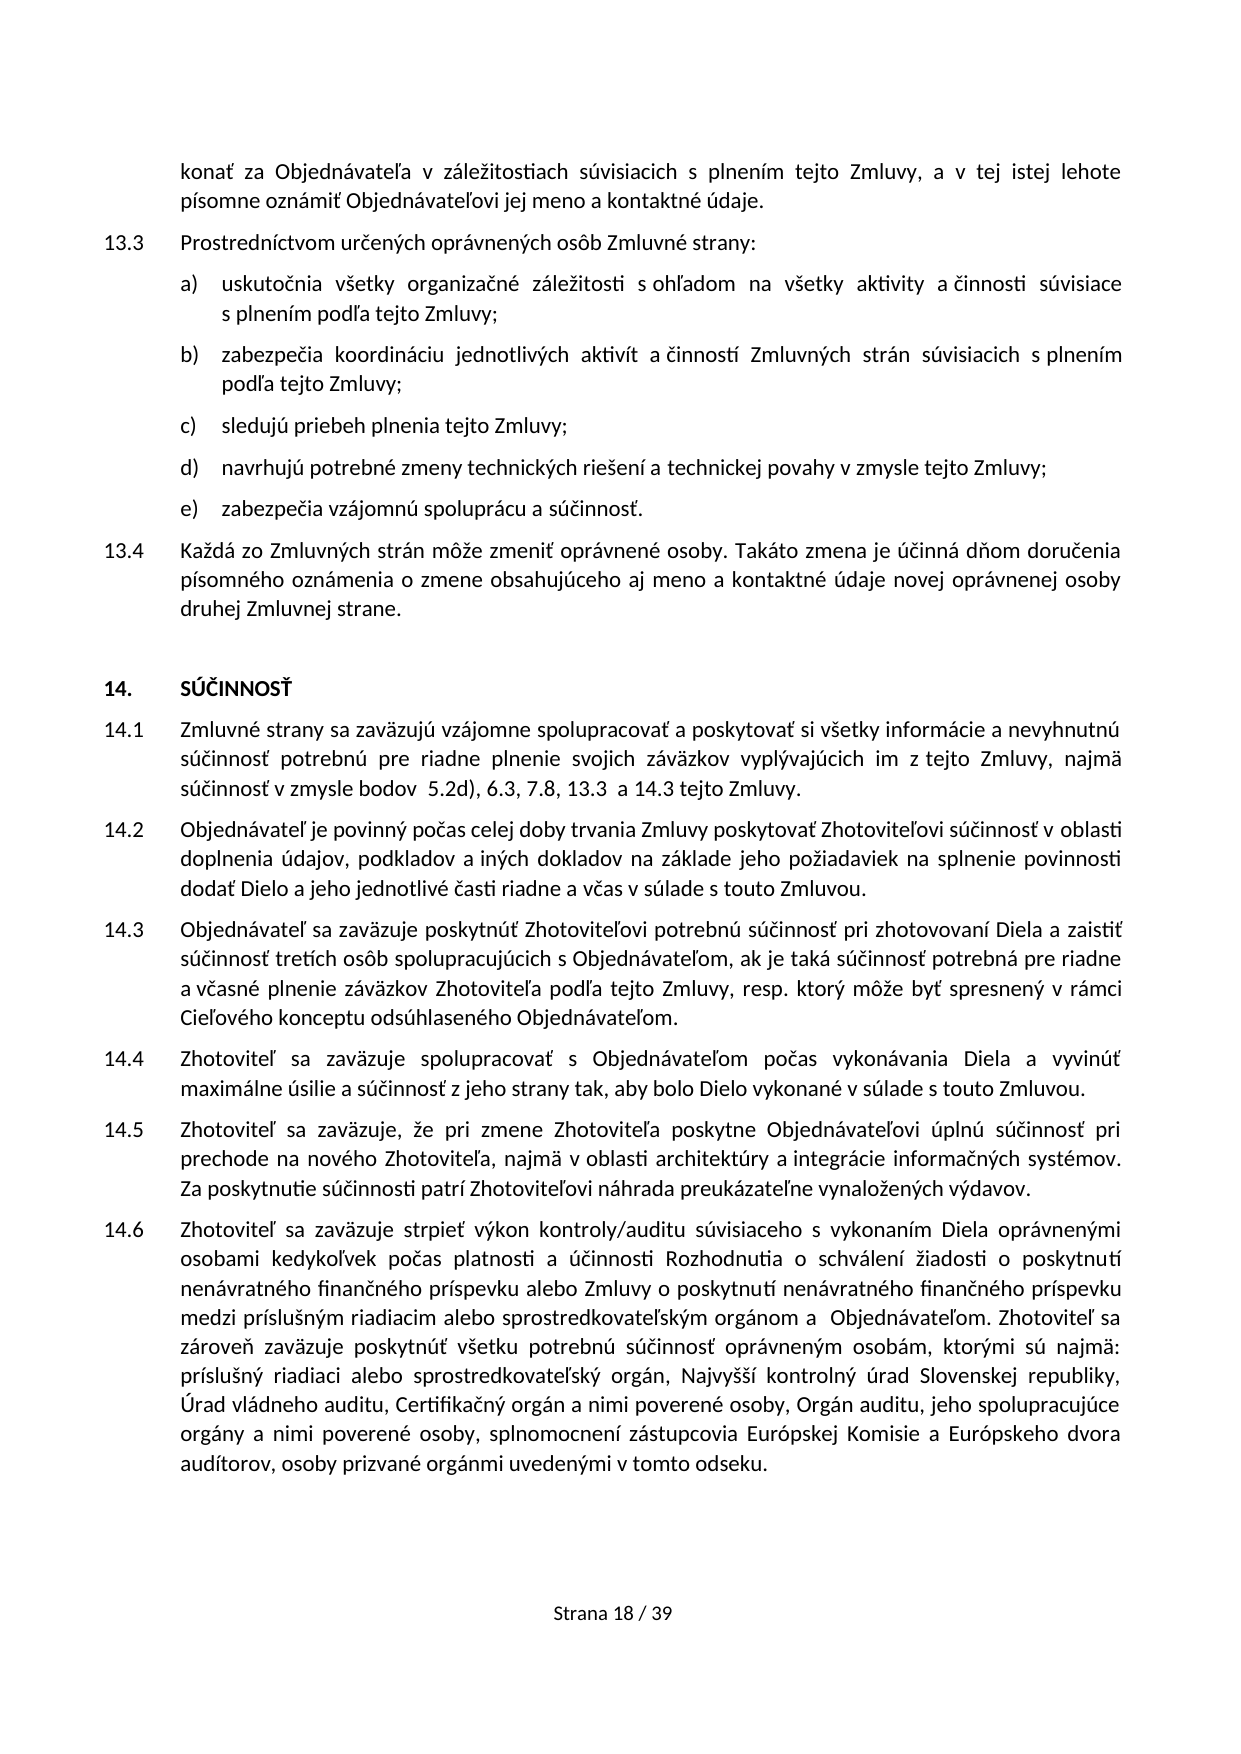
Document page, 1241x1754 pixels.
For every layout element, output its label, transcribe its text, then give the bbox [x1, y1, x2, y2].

list uskutočnia všetky organizačné záležitosti s ohľadom na všetky aktivity a činnosti súvisiace s plnením podľa tejto Zmluvy; [180, 268, 1122, 327]
text Objednávateľ sa zaväzuje poskytnúť Zhotoviteľovi potrebnú súčinnosť pri zhotovovaní Diela a zaistiť súčinnosť tretích osôb spolupracujúcich s Objednávateľom, ak je taká súčinnosť potrebná pre riadne a včasné plnenie záväzkov Zhotoviteľa podľa tejto Zmluvy, resp. ktorý môže byť spresnený v rámci Cieľového konceptu odsúhlaseného Objednávateľom. [103, 914, 1122, 1031]
text Zmluvné strany sa zaväzujú vzájomne spolupracovať a poskytovať si všetky informácie a nevyhnutnú súčinnosť potrebnú pre riadne plnenie svojich záväzkov vyplývajúcich im z tejto Zmluvy, najmä súčinnosť v zmysle bodov 5.2d), 6.3, 7.8, 13.3 a 14.3 tejto Zmluvy. [103, 714, 1122, 802]
text Zhotoviteľ sa zaväzuje spolupracovať s Objednávateľom počas vykonávania Diela a vyvinúť maximálne úsilie a súčinnosť z jeho strany tak, aby bolo Dielo vykonané v súlade s touto Zmluvou. [103, 1043, 1122, 1102]
list sledujú priebeh plnenia tejto Zmluvy; [180, 410, 1122, 439]
text Prostredníctvom určených oprávnených osôb Zmluvné strany: [103, 227, 1122, 256]
list navrhujú potrebné zmeny technických riešení a technickej povahy v zmysle tejto Zmluvy; [180, 452, 1122, 481]
list zabezpečia koordináciu jednotlivých aktivít a činností Zmluvných strán súvisiacich s plnením podľa tejto Zmluvy; [180, 339, 1122, 398]
text Zhotoviteľ sa zaväzuje, že pri zmene Zhotoviteľa poskytne Objednávateľovi úplnú súčinnosť pri prechode na nového Zhotoviteľa, najmä v oblasti architektúry a integrácie informačných systémov. Za poskytnutie súčinnosti patrí Zhotoviteľovi náhrada preukázateľne vynaložených výdavov. [103, 1114, 1122, 1202]
list zabezpečia vzájomnú spoluprácu a súčinnosť. [180, 493, 1122, 523]
text Každá zo Zmluvných strán môže zmeniť oprávnené osoby. Takáto zmena je účinná dňom doručenia písomného oznámenia o zmene obsahujúceho aj meno a kontaktné údaje novej oprávnenej osoby druhej Zmluvnej strane. [103, 535, 1122, 623]
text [103, 156, 1122, 214]
text Objednávateľ je povinný počas celej doby trvania Zmluvy poskytovať Zhotoviteľovi súčinnosť v oblasti doplnenia údajov, podkladov a iných dokladov na základe jeho požiadaviek na splnenie povinnosti dodať Dielo a jeho jednotlivé časti riadne a včas v súlade s touto Zmluvou. [103, 814, 1122, 902]
text SÚČINNOSŤ [103, 673, 1122, 702]
text Zhotoviteľ sa zaväzuje strpieť výkon kontroly/auditu súvisiaceho s vykonaním Diela oprávnenými osobami kedykoľvek počas platnosti a účinnosti Rozhodnutia o schválení žiadosti o poskytnutí nenávratného finančného príspevku alebo Zmluvy o poskytnutí nenávratného finančného príspevku medzi príslušným riadiacim alebo sprostredkovateľským orgánom a Objednávateľom. Zhotoviteľ sa zároveň zaväzuje poskytnúť všetku potrebnú súčinnosť oprávneným osobám, ktorými sú najmä: príslušný riadiaci alebo sprostredkovateľský orgán, Najvyšší kontrolný úrad Slovenskej republiky, Úrad vládneho auditu, Certifikačný orgán a nimi poverené osoby, Orgán auditu, jeho spolupracujúce orgány a nimi poverené osoby, splnomocnení zástupcovia Európskej Komisie a Európskeho dvora audítorov, osoby prizvané orgánmi uvedenými v tomto odseku. [103, 1214, 1122, 1477]
